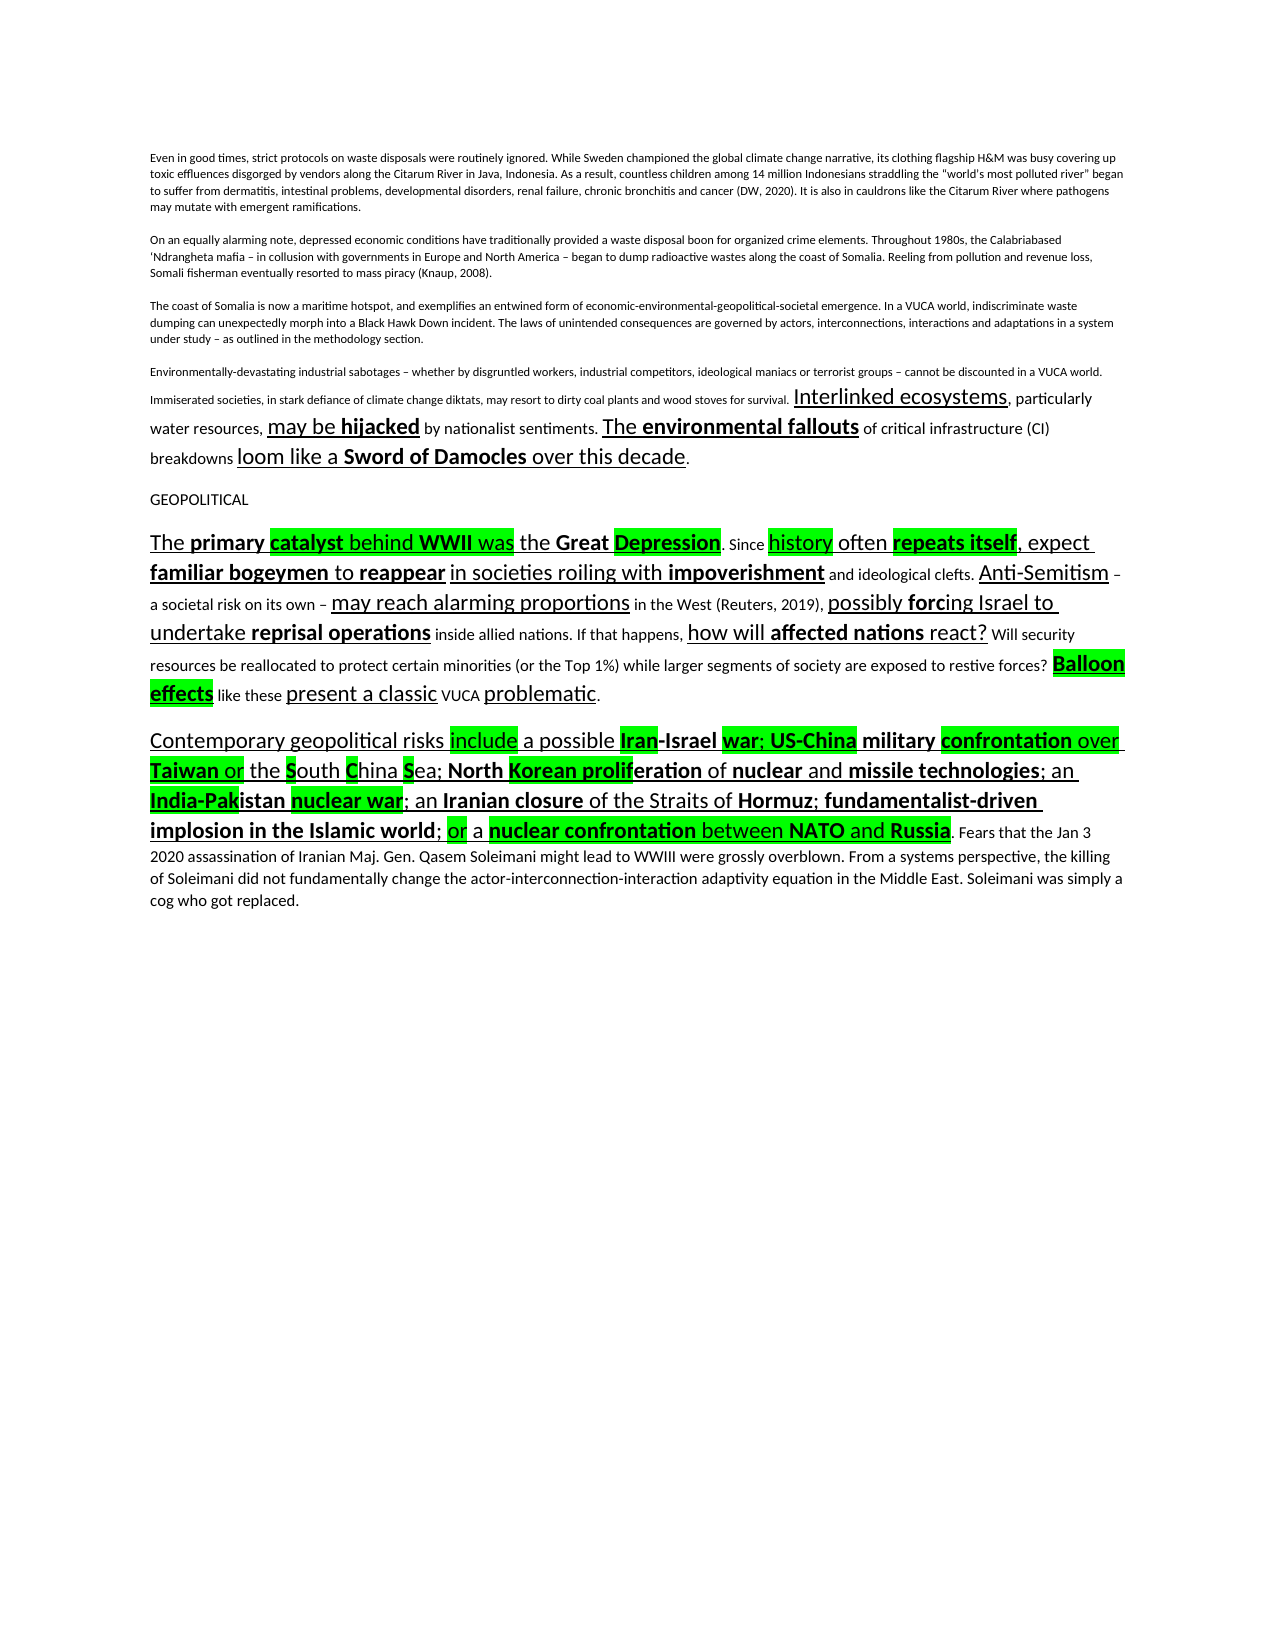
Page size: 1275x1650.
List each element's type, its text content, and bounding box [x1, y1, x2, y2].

text Environmentally-devastating industrial sabotages – whether by disgruntled workers, industrial competitors, ideological maniacs or terrorist groups – cannot be discounted in a VUCA world. Immiserated societies, in stark defiance of climate change diktats, may resort to dirty coal plants and wood stoves for survival. Interlinked ecosystems, particularly water resources, may be hijacked by nationalist sentiments. The environmental fallouts of critical infrastructure (CI) breakdowns loom like a Sword of Damocles over this decade. [150, 364, 1125, 471]
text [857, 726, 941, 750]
text On an equally alarming note, depressed economic conditions have traditionally provided a waste disposal boon for organized crime elements. Throughout 1980s, the Calabriabased ‘Ndrangheta mafia – in collusion with governments in Europe and North America – began to dump radioactive wastes along the coast of Somalia. Reeling from pollution and revenue loss, Somali fisherman eventually resorted to mass piracy (Knaup, 2008). [150, 232, 1125, 281]
text Even in good times, strict protocols on waste disposals were routinely ignored. While Sweden championed the global climate change narrative, its clothing flagship H&M was busy covering up toxic effluences disgorged by vendors along the Citarum River in Java, Indonesia. As a result, countless children among 14 million Indonesians straddling the “world’s most polluted river” began to suffer from dermatitis, intestinal problems, developmental disorders, renal failure, chronic bronchitis and cancer (DW, 2020). It is also in cauldrons like the Citarum River where pathogens may mutate with emergent ramifications. [150, 150, 1125, 215]
text The primary catalyst behind WWII was the Great Depression. Since history often repeats itself, expect familiar bogeymen to reappear in societies roiling with impoverishment and ideological clefts. Anti-Semitism – a societal risk on its own – may reach alarming proportions in the West (Reuters, 2019), possibly forcing Israel to undertake reprisal operations inside allied nations. If that happens, how will affected nations react? Will security resources be reallocated to protect certain minorities (or the Top 1%) while larger segments of society are exposed to restive forces? Balloon effects like these present a classic VUCA problematic. [150, 528, 1125, 707]
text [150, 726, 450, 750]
text The coast of Somalia is now a maritime hotspot, and exemplifies an entwined form of economic-environmental-geopolitical-societal emergence. In a VUCA world, indiscriminate waste dumping can unexpectedly morph into a Black Hawk Down incident. The laws of unintended consequences are governed by actors, interconnections, interactions and adaptations in a system under study – as outlined in the methodology section. [150, 298, 1125, 347]
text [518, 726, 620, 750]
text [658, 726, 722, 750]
text Contemporary geopolitical risks include a possible Iran-Israel war; US-China military confrontation over Taiwan or the South China Sea; North Korean proliferation of nuclear and missile technologies; an India-Pakistan nuclear war; an Iranian closure of the Straits of Hormuz; fundamentalist-driven implosion in the Islamic world; or a nuclear confrontation between NATO and Russia. Fears that the Jan 3 2020 assassination of Iranian Maj. Gen. Qasem Soleimani might lead to WWIII were grossly overblown. From a systems perspective, the killing of Soleimani did not fundamentally change the actor-interconnection-interaction adaptivity equation in the Middle East. Soleimani was simply a cog who got replaced. [150, 751, 1125, 910]
text GEOPOLITICAL [150, 489, 1125, 510]
